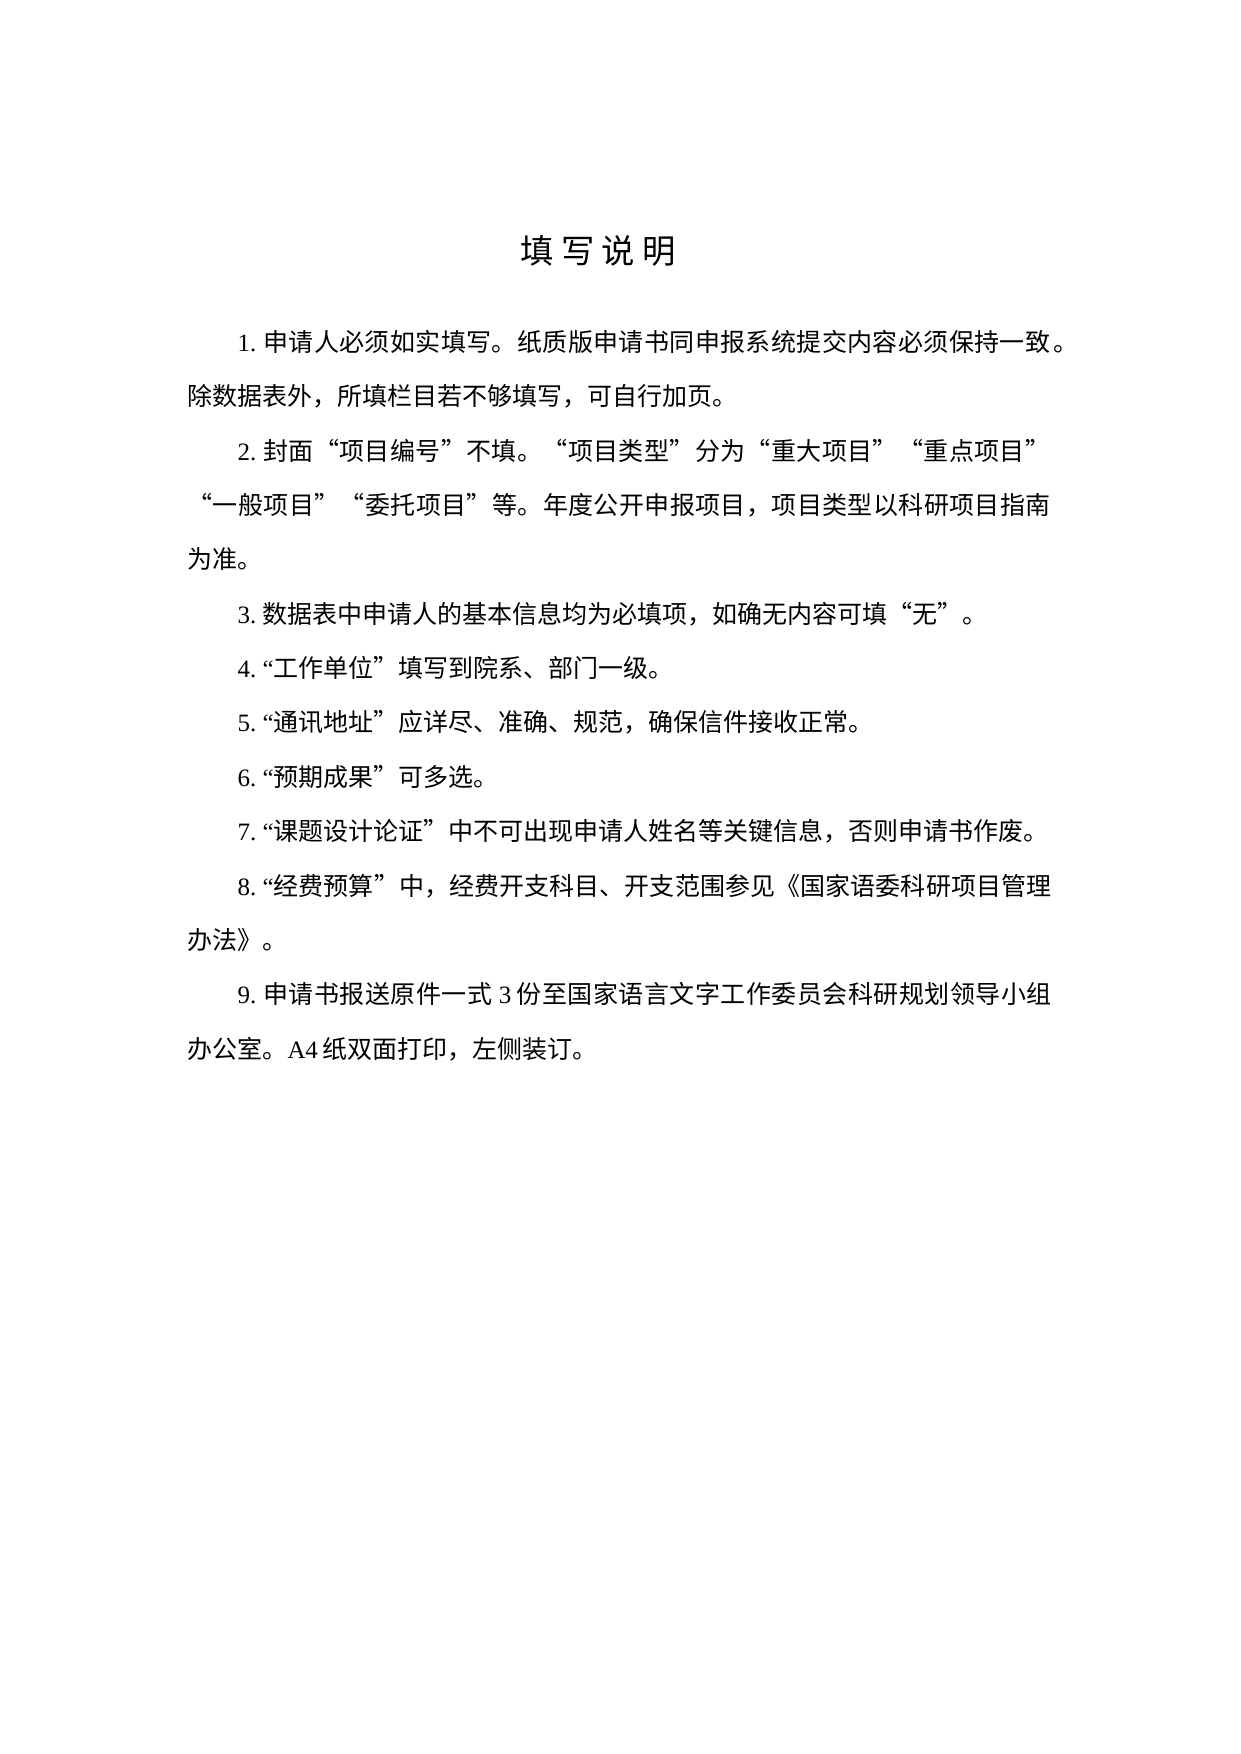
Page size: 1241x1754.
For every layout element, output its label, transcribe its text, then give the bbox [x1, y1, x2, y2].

text 5. “通讯地址”应详尽、准确、规范，确保信件接收正常。 [187, 703, 1053, 739]
text 9. 申请书报送原件一式3份至国家语言文字工作委员会科研规划领导小组办公室。A4纸双面打印，左侧装订。 [187, 975, 1053, 1065]
text 6. “预期成果”可多选。 [187, 757, 1053, 793]
text 2. 封面“项目编号”不填。“项目类型”分为“重大项目”“重点项目”“一般项目”“委托项目”等。年度公开申报项目，项目类型以科研项目指南为准。 [187, 431, 1053, 576]
text 1. 申请人必须如实填写。纸质版申请书同申报系统提交内容必须保持一致。除数据表外，所填栏目若不够填写，可自行加页。 [187, 322, 1053, 413]
text 3. 数据表中申请人的基本信息均为必填项，如确无内容可填“无”。 [187, 594, 1053, 630]
text 填 写 说 明 [143, 225, 1053, 273]
text 8. “经费预算”中，经费开支科目、开支范围参见《国家语委科研项目管理办法》。 [187, 866, 1053, 957]
text 7. “课题设计论证”中不可出现申请人姓名等关键信息，否则申请书作废。 [187, 812, 1053, 848]
text 4. “工作单位”填写到院系、部门一级。 [187, 648, 1053, 685]
